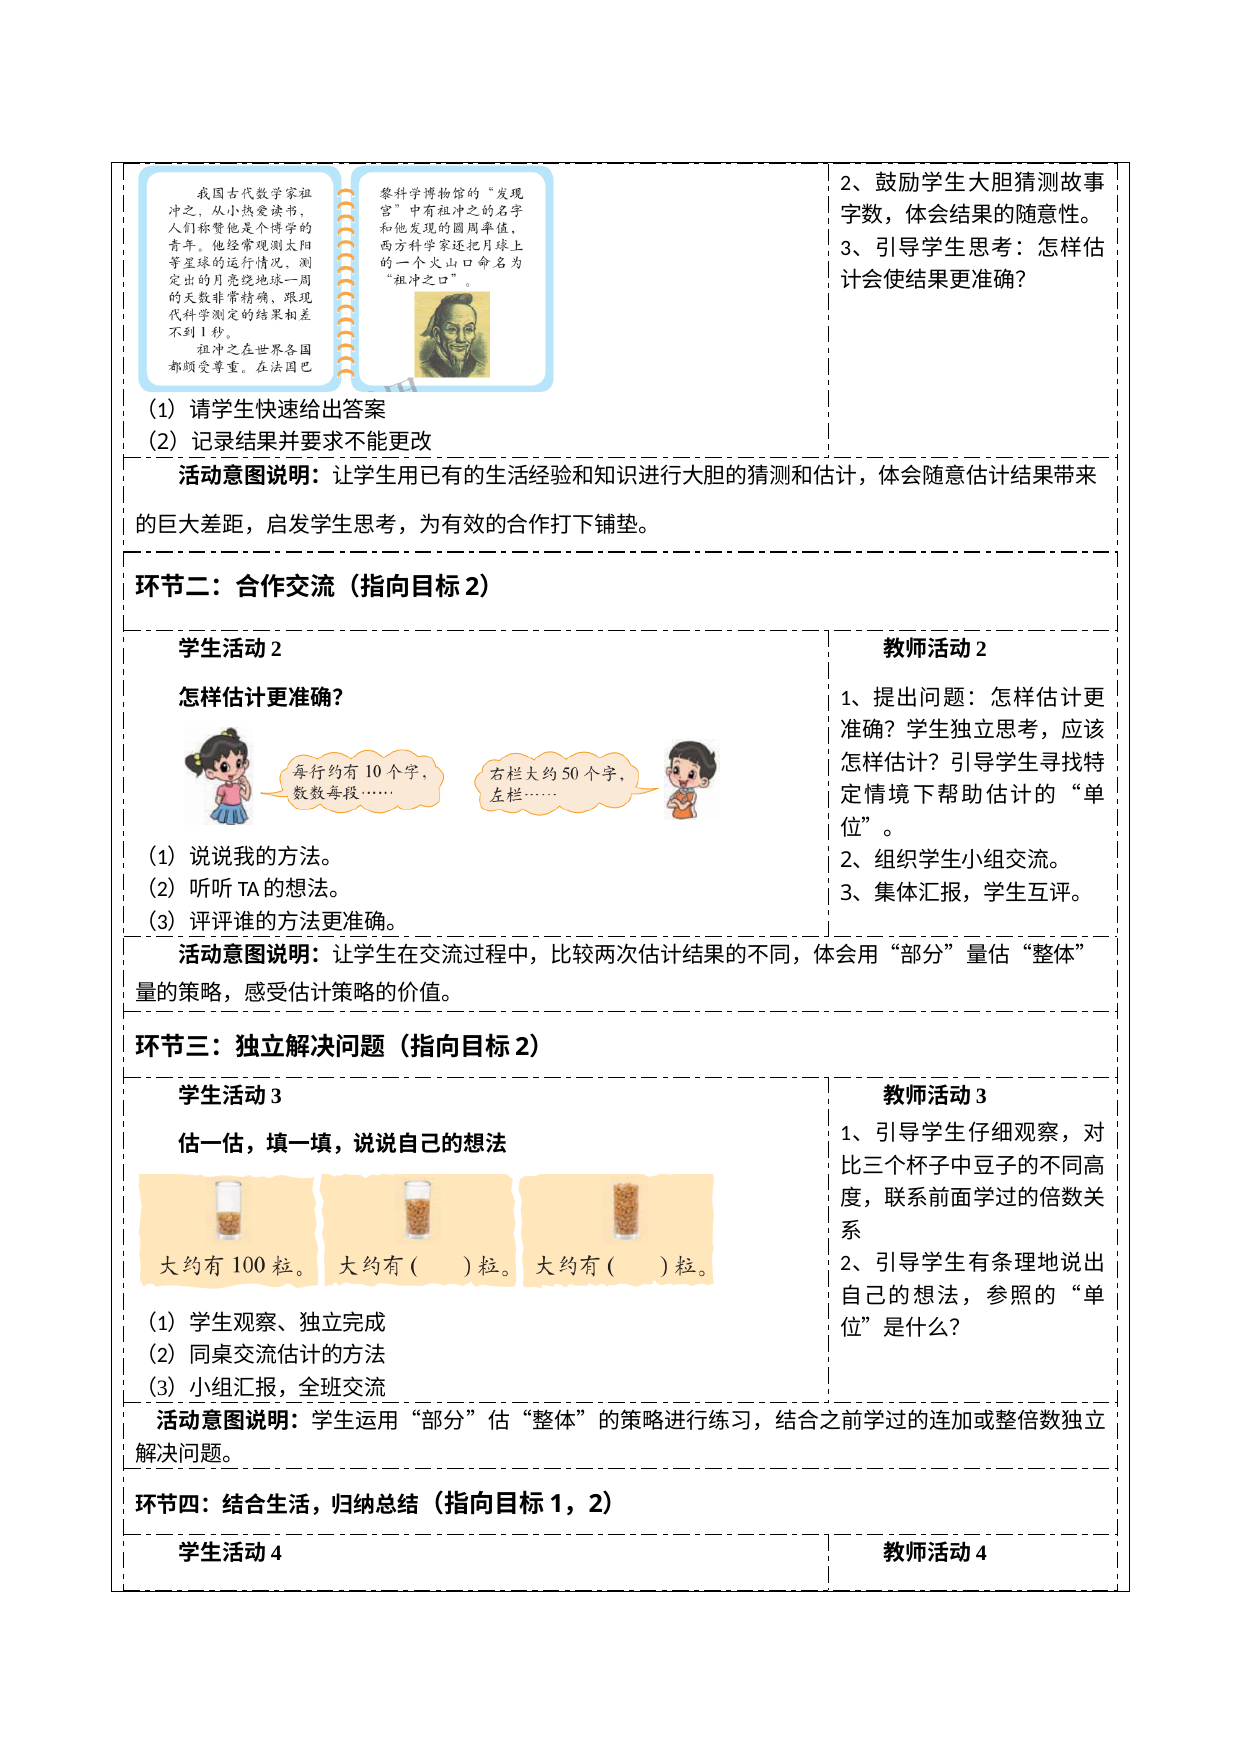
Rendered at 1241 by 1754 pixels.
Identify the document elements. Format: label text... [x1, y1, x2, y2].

picture [178, 727, 720, 825]
picture [134, 164, 555, 392]
table_cell 5.学习过程设计， [112, 163, 1129, 1591]
picture [134, 1174, 719, 1290]
